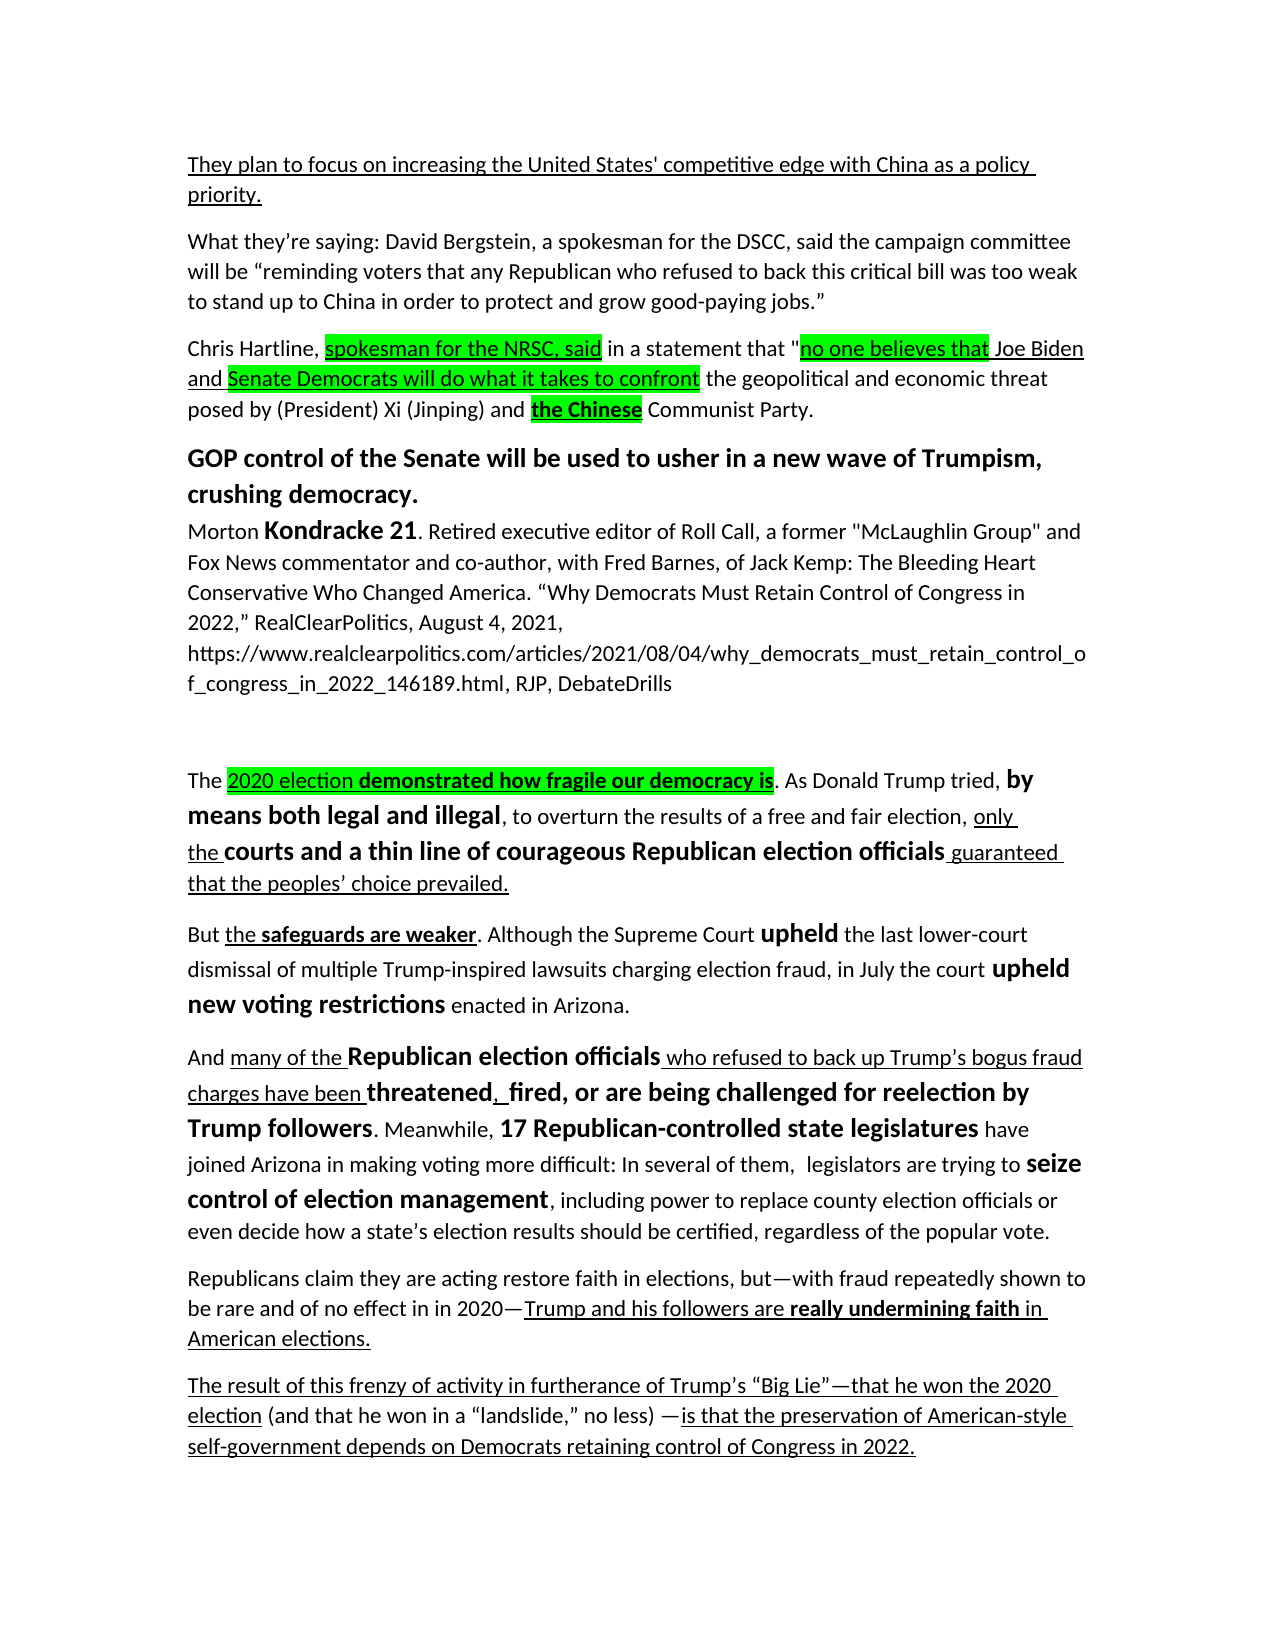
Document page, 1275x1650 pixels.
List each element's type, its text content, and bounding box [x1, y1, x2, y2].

text What they’re saying: David Bergstein, a spokesman for the DSCC, said the campaign committee will be “reminding voters that any Republican who refused to back this critical bill was too weak to stand up to China in order to protect and grow good-paying jobs.” [187, 227, 1087, 316]
subtitle GOP control of the Senate will be used to usher in a new wave of Trumpism, crushing democracy. [187, 442, 1087, 510]
text Chris Hartline, spokesman for the NRSC, said in a statement that "no one believes that Joe Biden and Senate Democrats will do what it takes to confront the geopolitical and economic threat posed by (President) Xi (Jinping) and the Chinese Communist Party. [187, 334, 1087, 423]
text Morton Kondracke 21. Retired executive editor of Roll Call, a former "McLaughlin Group" and Fox News commentator and co-author, with Fred Barnes, of Jack Kemp: The Bleeding Heart Conservative Who Changed America. “Why Democrats Must Retain Control of Congress in 2022,” RealClearPolitics, August 4, 2021, https://www.realclearpolitics.com/articles/2021/08/04/why_democrats_must_retain_control_of_congress_in_2022_146189.html, RJP, DebateDrills [187, 513, 1087, 697]
text And many of the Republican election officials who refused to back up Trump’s bogus fraud charges have been threatened, fired, or are being challenged for reelection by Trump followers. Meanwhile, 17 Republican-controlled state legislatures have joined Arizona in making voting more difficult: In several of them, legislators are trying to seize control of election management, including power to replace county election officials or even decide how a state’s election results should be certified, regardless of the popular vote. [187, 1039, 1087, 1245]
text Republicans claim they are acting restore faith in elections, but—with fraud repeatedly shown to be rare and of no effect in in 2020—Trump and his followers are really undermining faith in American elections. [187, 1264, 1087, 1353]
text They plan to focus on increasing the United States' competitive edge with China as a policy priority. [187, 150, 1087, 208]
text The 2020 election demonstrated how fragile our democracy is. As Donald Trump tried, by means both legal and illegal, to overturn the results of a free and fair election, only the courts and a thin line of courageous Republican election officials guaranteed that the peoples’ choice prevailed. [187, 763, 1087, 897]
text The result of this frenzy of activity in furtherance of Trump’s “Big Lie”—that he won the 2020 election (and that he won in a “landslide,” no less) —is that the preservation of American-style self-government depends on Democrats retaining control of Congress in 2022. [187, 1371, 1087, 1460]
text But the safeguards are weaker. Although the Supreme Court upheld the last lower-court dismissal of multiple Trump-inspired lawsuits charging election fraud, in July the court upheld new voting restrictions enacted in Arizona. [187, 916, 1087, 1020]
